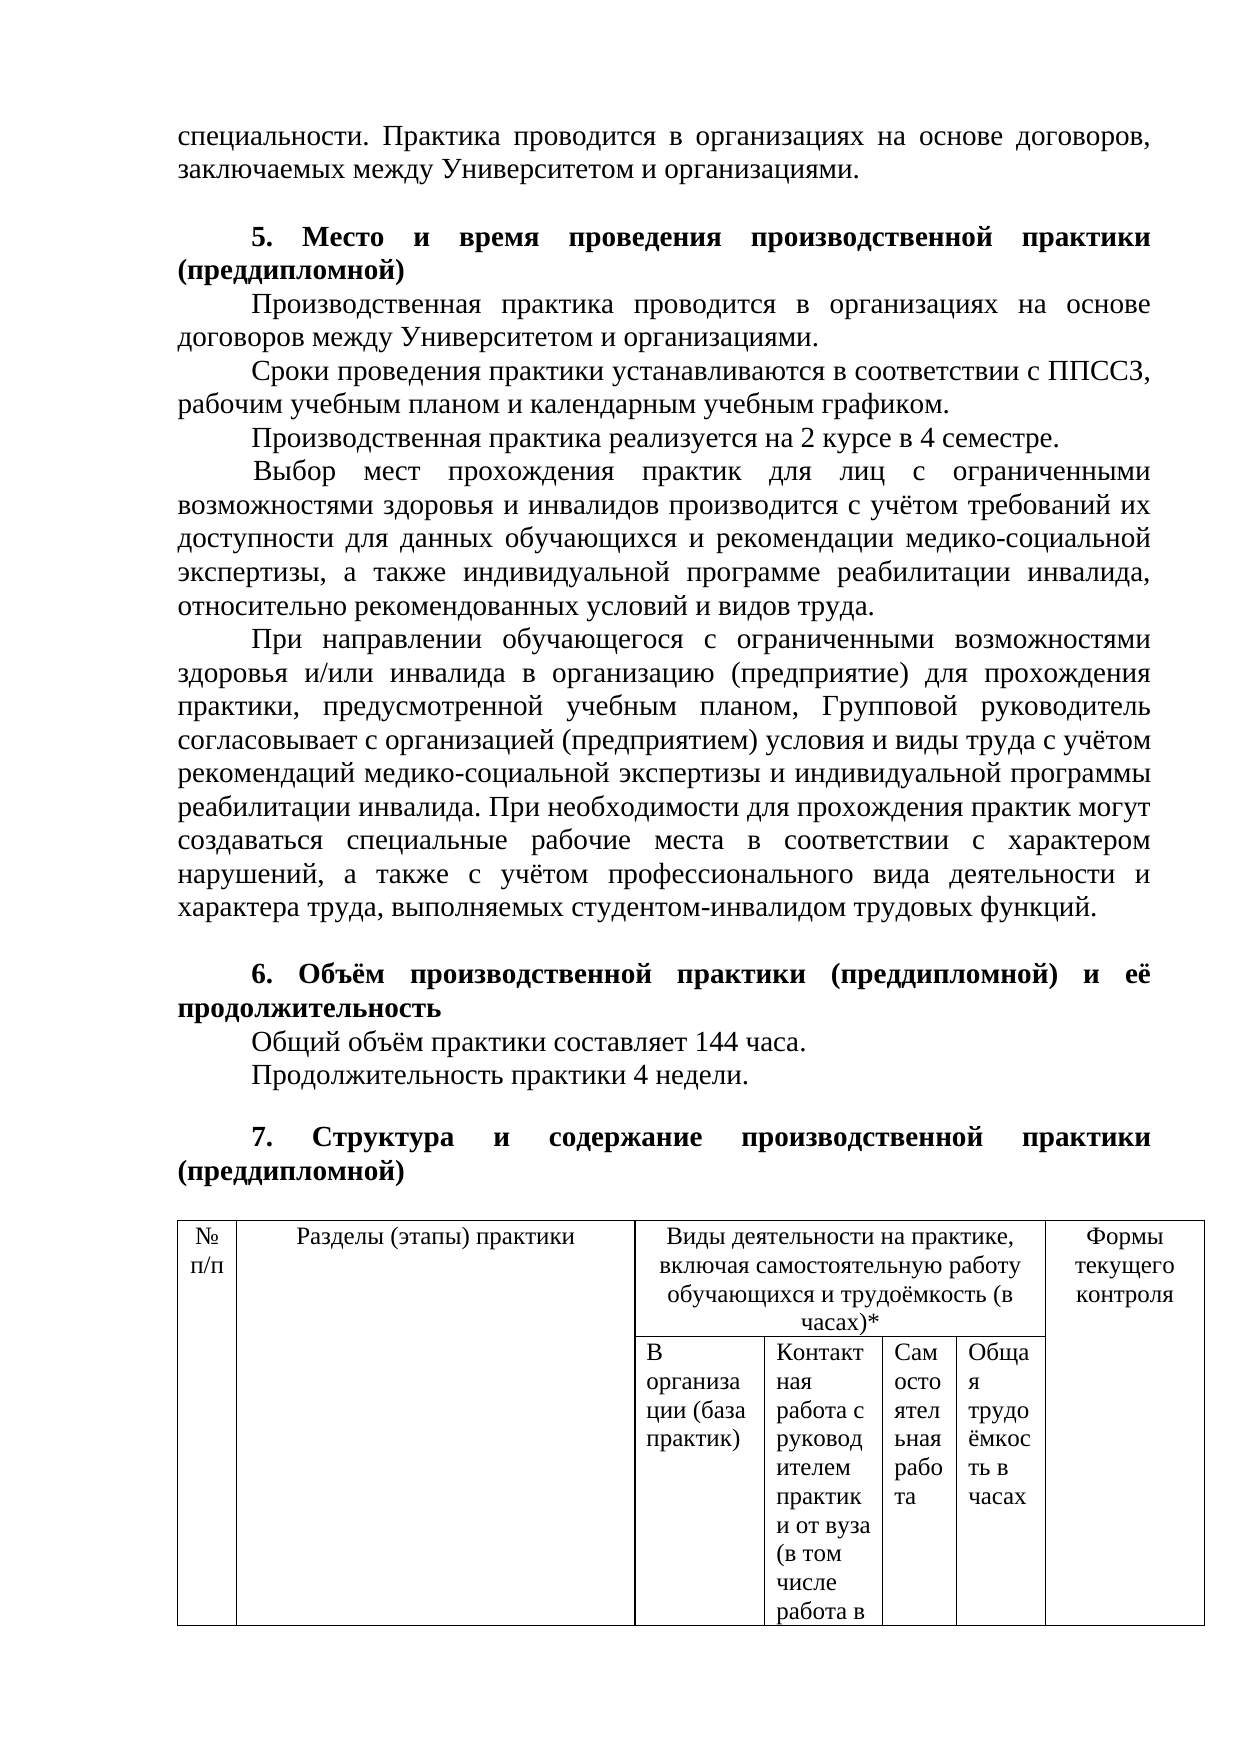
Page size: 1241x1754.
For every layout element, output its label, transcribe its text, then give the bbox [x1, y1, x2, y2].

table_header Разделы (этапы) практики [237, 1221, 634, 1625]
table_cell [765, 1337, 882, 1625]
text 6. Объём производственной практики (преддипломной) и её продолжительность [177, 957, 1152, 1024]
text Производственная практика реализуется на 2 курсе в 4 семестре. [177, 420, 1152, 453]
text Производственная практика проводится в организациях на основе договоров между Университетом и организациями. [177, 286, 1152, 353]
text 7. Структура и содержание производственной практики (преддипломной) [177, 1119, 1152, 1187]
text Продолжительность практики 4 недели. [177, 1057, 1152, 1091]
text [177, 118, 1152, 185]
text Сроки проведения практики устанавливаются в соответствии с ППССЗ, рабочим учебным планом и календарным учебным графиком. [177, 353, 1152, 420]
text Выбор мест прохождения практик для лиц с ограниченными возможностями здоровья и инвалидов производится с учётом требований их доступности для данных обучающихся и рекомендации медико-социальной экспертизы, а также индивидуальной программе реабилитации инвалида, относительно рекомендованных условий и видов труда. [177, 453, 1152, 621]
text 5. Место и время проведения производственной практики (преддипломной) [177, 219, 1152, 286]
table_header Виды деятельности на практике, включая самостоятельную работу обучающихся и трудоёмкость (в часах)* [636, 1221, 1045, 1336]
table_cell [883, 1337, 956, 1625]
text При направлении обучающегося с ограниченными возможностями здоровья и/или инвалида в организацию (предприятие) для прохождения практики, предусмотренной учебным планом, Групповой руководитель согласовывает с организацией (предприятием) условия и виды труда с учётом рекомендаций медико-социальной экспертизы и индивидуальной программы реабилитации инвалида. При необходимости для прохождения практик могут создаваться специальные рабочие места в соответствии с характером нарушений, а также с учётом профессионального вида деятельности и характера труда, выполняемых студентом-инвалидом трудовых функций. [177, 621, 1152, 923]
table_header Формы текущего контроля [1046, 1221, 1204, 1625]
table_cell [957, 1337, 1045, 1625]
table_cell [636, 1337, 764, 1625]
table_header № п/п [178, 1221, 236, 1625]
text Общий объём практики составляет 144 часа. [177, 1024, 1152, 1057]
